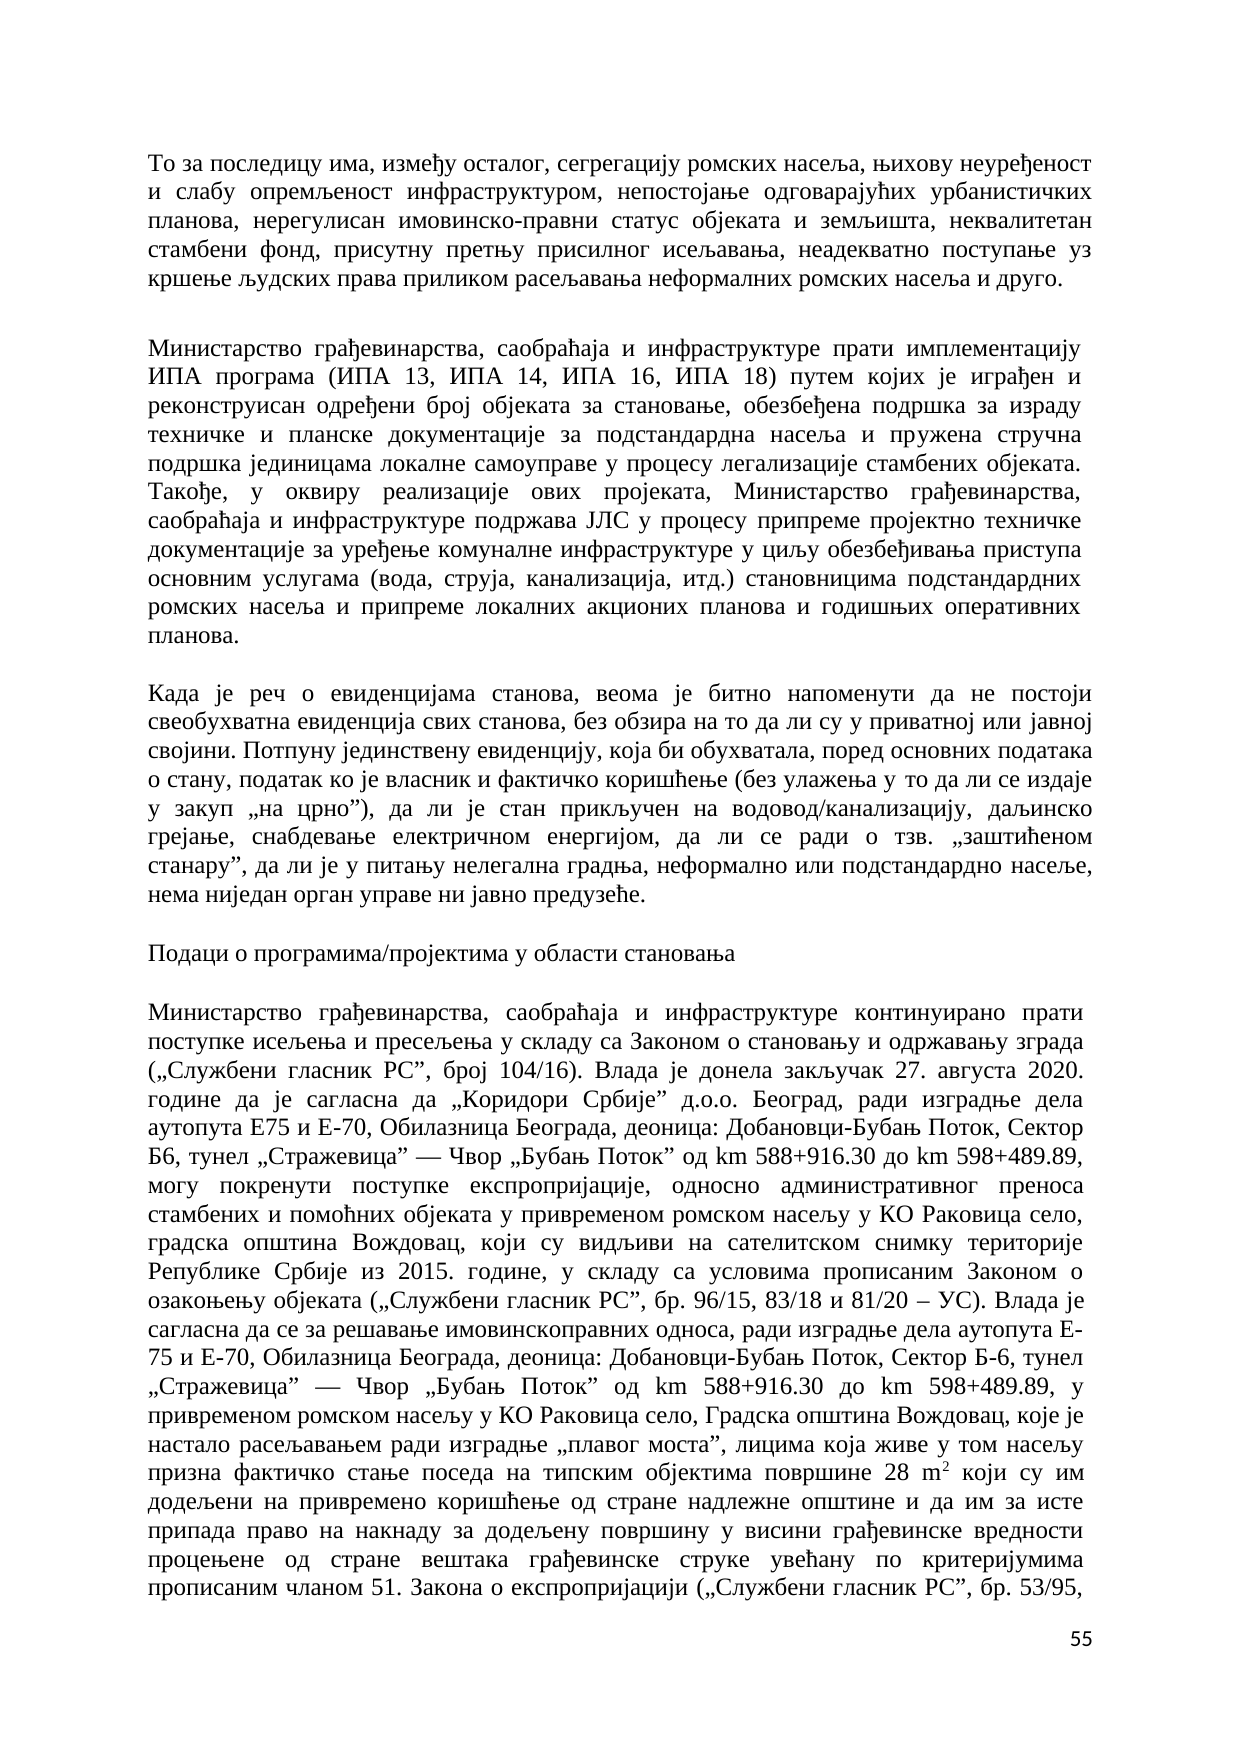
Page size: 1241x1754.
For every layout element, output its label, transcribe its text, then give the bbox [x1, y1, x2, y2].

text То за последицу има, између осталог, сегрегацију ромских насеља, њихову неуређеност и слабу опремљеност инфраструктуром, непостојање одговарајућих урбанистичких планова, нерегулисан имовинско-правни статус објеката и земљишта, неквалитетан стамбени фонд, присутну претњу присилног исељавања, неадекватно поступање уз кршење људских права приликом расељавања неформалних ромских насеља и друго. [148, 148, 1093, 291]
text Подаци о програмима/пројектима у области становања [148, 938, 1093, 967]
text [148, 997, 1084, 1601]
text Министарство грађевинарства, саобраћаја и инфраструктуре прати имплементацију ИПА програма (ИПА 13, ИПА 14, ИПА 16, ИПА 18) путем којих је играђен и реконструисан одређени број објеката за становање, обезбеђена подршка за израду техничке и планске документације за подстандардна насеља и пружена стручна подршка јединицама локалне самоуправе у процесу легализације стамбених објеката. Такође, у оквиру реализације ових пројеката, Министарство грађевинарства, саобраћаја и инфраструктуре подржава ЈЛС у процесу припреме пројектно техничке документације за уређење комуналне инфраструктуре у циљу обезбеђивања приступа основним услугама (вода, струја, канализација, итд.) становницима подстандардних ромских насеља и припреме локалних акционих планова и годишњих оперативних планова. [148, 333, 1081, 649]
text Када је реч о евиденцијама станова, веома је битно напоменути да не постоји свеобухватна евиденција свих станова, без обзира на то да ли су у приватној или јавној својини. Потпуну јединствену евиденцију, која би обухватала, поред основних података о стану, податак ко је власник и фактичко коришћење (без улажења у то да ли се издаје у закуп „на црно”), да ли је стан прикључен на водовод/канализацију, даљинско грејање, снабдевање електричном енергијом, да ли се ради о тзв. „заштићеном станару”, да ли је у питању нелегална градња, неформално или подстандардно насеље, нема ниједан орган управе ни јавно предузеће. [148, 678, 1093, 908]
